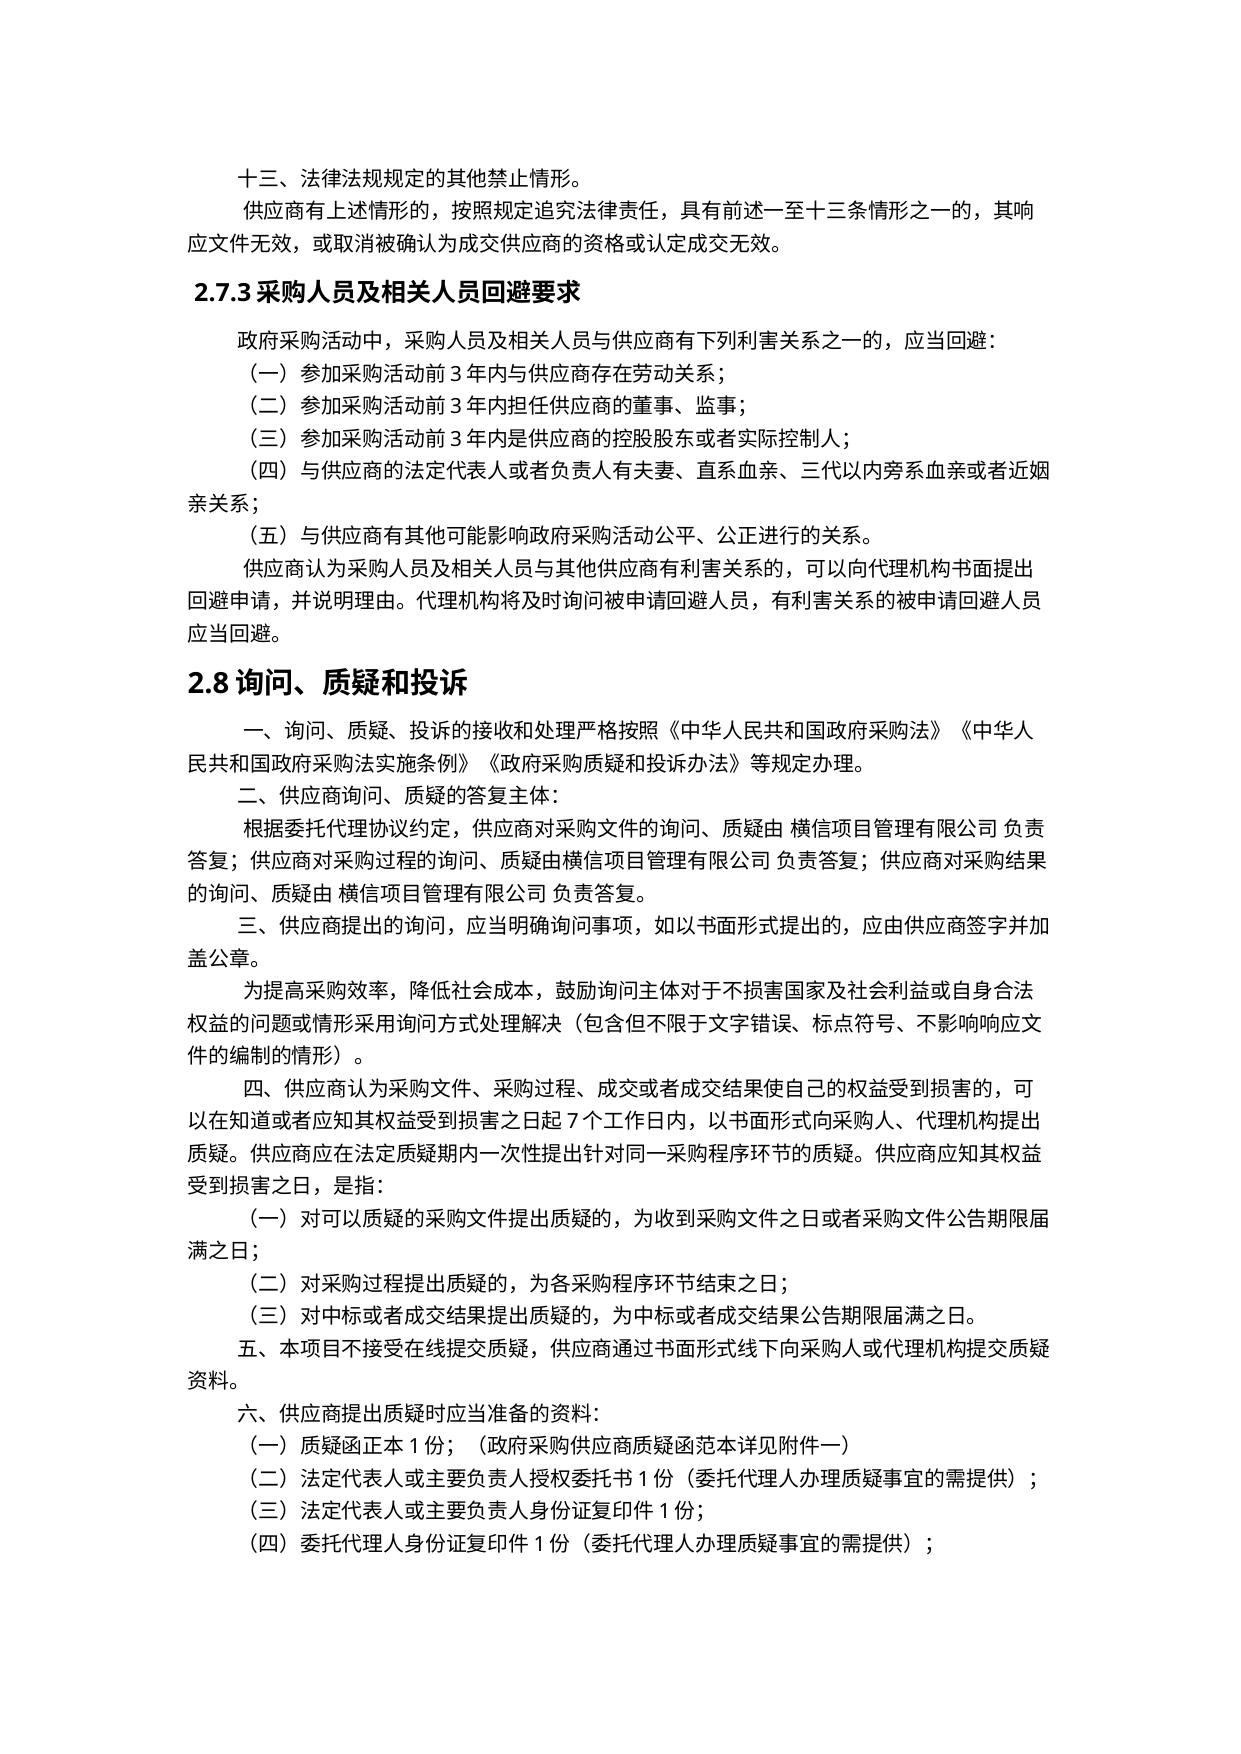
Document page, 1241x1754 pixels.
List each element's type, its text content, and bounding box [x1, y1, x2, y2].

text 五、本项目不接受在线提交质疑，供应商通过书面形式线下向采购人或代理机构提交质疑资料。 [187, 1332, 1053, 1397]
text （四）委托代理人身份证复印件1份（委托代理人办理质疑事宜的需提供）； [187, 1527, 1053, 1559]
text （二）参加采购活动前3年内担任供应商的董事、监事； [187, 389, 1053, 422]
text （一）对可以质疑的采购文件提出质疑的，为收到采购文件之日或者采购文件公告期限届满之日； [187, 1202, 1053, 1267]
text 六、供应商提出质疑时应当准备的资料： [187, 1397, 1053, 1429]
text 供应商有上述情形的，按照规定追究法律责任，具有前述一至十三条情形之一的，其响应文件无效，或取消被确认为成交供应商的资格或认定成交无效。 [187, 194, 1053, 259]
text 十三、法律法规规定的其他禁止情形。 [187, 162, 1053, 194]
text （三）对中标或者成交结果提出质疑的，为中标或者成交结果公告期限届满之日。 [187, 1299, 1053, 1332]
text （二）法定代表人或主要负责人授权委托书1份（委托代理人办理质疑事宜的需提供）； [187, 1462, 1053, 1494]
text 三、供应商提出的询问，应当明确询问事项，如以书面形式提出的，应由供应商签字并加盖公章。 [187, 909, 1053, 974]
text （四）与供应商的法定代表人或者负责人有夫妻、直系血亲、三代以内旁系血亲或者近姻亲关系； [187, 454, 1053, 519]
text 为提高采购效率，降低社会成本，鼓励询问主体对于不损害国家及社会利益或自身合法权益的问题或情形采用询问方式处理解决（包含但不限于文字错误、标点符号、不影响响应文件的编制的情形）。 [187, 974, 1053, 1072]
text 一、询问、质疑、投诉的接收和处理严格按照《中华人民共和国政府采购法》《中华人民共和国政府采购法实施条例》《政府采购质疑和投诉办法》等规定办理。 [187, 714, 1053, 779]
text （三）法定代表人或主要负责人身份证复印件1份； [187, 1494, 1053, 1527]
text 二、供应商询问、质疑的答复主体： [187, 779, 1053, 812]
text 政府采购活动中，采购人员及相关人员与供应商有下列利害关系之一的，应当回避： [187, 324, 1053, 357]
text （二）对采购过程提出质疑的，为各采购程序环节结束之日； [187, 1267, 1053, 1299]
text 四、供应商认为采购文件、采购过程、成交或者成交结果使自己的权益受到损害的，可以在知道或者应知其权益受到损害之日起7个工作日内，以书面形式向采购人、代理机构提出质疑。供应商应在法定质疑期内一次性提出针对同一采购程序环节的质疑。供应商应知其权益受到损害之日，是指： [187, 1072, 1053, 1202]
text （一）参加采购活动前3年内与供应商存在劳动关系； [187, 357, 1053, 389]
text 2.7.3采购人员及相关人员回避要求 [187, 259, 1053, 324]
text 根据委托代理协议约定，供应商对采购文件的询问、质疑由 横信项目管理有限公司 负责答复；供应商对采购过程的询问、质疑由横信项目管理有限公司 负责答复；供应商对采购结果的询问、质疑由 横信项目管理有限公司 负责答复。 [187, 812, 1053, 909]
text （五）与供应商有其他可能影响政府采购活动公平、公正进行的关系。 [187, 519, 1053, 552]
text 供应商认为采购人员及相关人员与其他供应商有利害关系的，可以向代理机构书面提出回避申请，并说明理由。代理机构将及时询问被申请回避人员，有利害关系的被申请回避人员应当回避。 [187, 552, 1053, 649]
text 2.8询问、质疑和投诉 [187, 649, 1053, 714]
text （三）参加采购活动前3年内是供应商的控股股东或者实际控制人； [187, 422, 1053, 454]
text （一）质疑函正本1份；（政府采购供应商质疑函范本详见附件一） [187, 1429, 1053, 1462]
